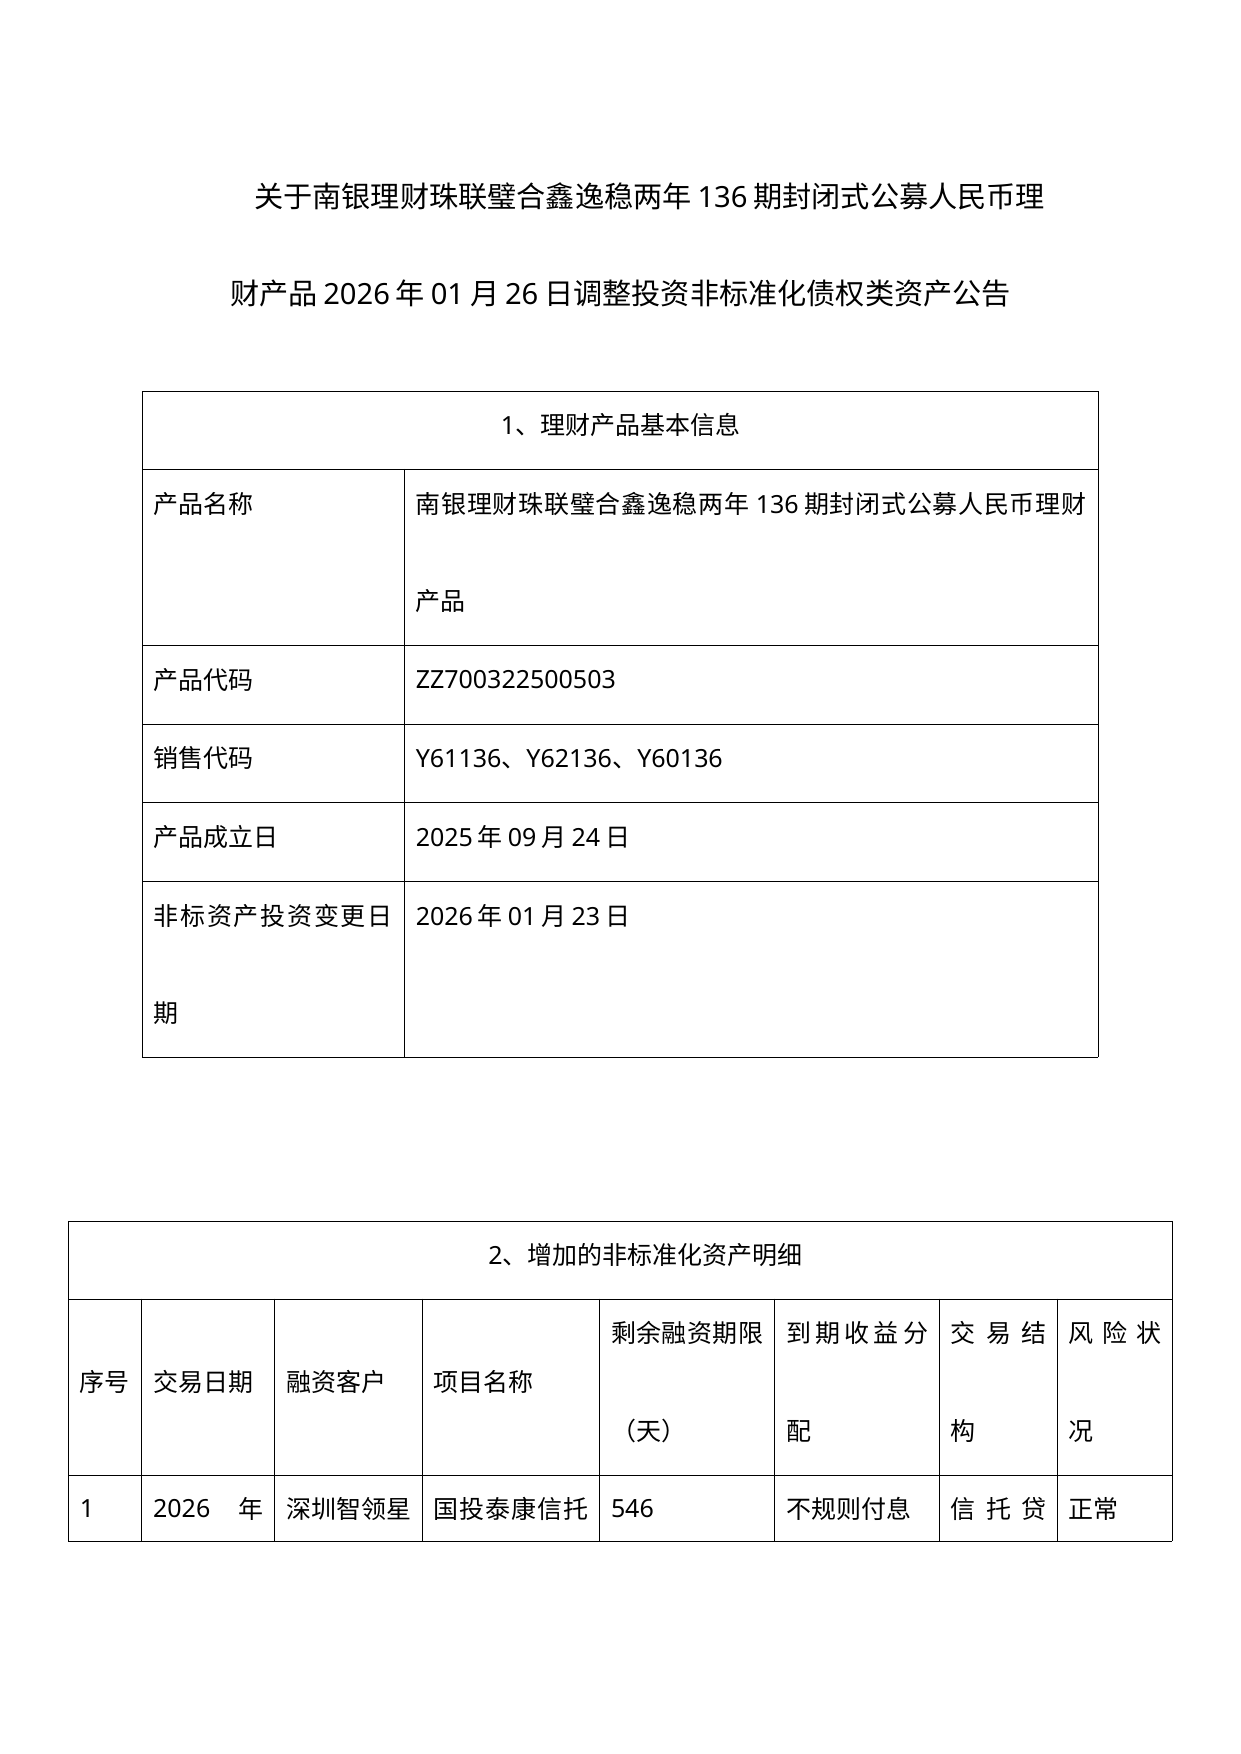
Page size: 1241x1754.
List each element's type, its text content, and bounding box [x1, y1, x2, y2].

table_cell 信托贷款 [940, 1476, 1057, 1541]
table_cell 1 [69, 1476, 141, 1541]
table_cell 到期收益分配 [775, 1300, 939, 1474]
table_cell 风险状况 [1058, 1300, 1172, 1474]
table_cell 深圳智领星辰科技有限公司 [275, 1476, 422, 1541]
table_cell 2026年01月23日 [142, 1476, 274, 1541]
table_cell 项目名称 [423, 1300, 599, 1474]
table_cell 546 [600, 1476, 774, 1541]
table_cell 销售代码 [143, 725, 404, 802]
table_cell 2026年01月23日 [405, 882, 1098, 1057]
table_cell 交易日期 [142, 1300, 274, 1474]
table_cell 剩余融资期限（天） [600, 1300, 774, 1474]
table_cell 产品代码 [143, 646, 404, 723]
table_cell 融资客户 [275, 1300, 422, 1474]
table_cell 产品名称 [143, 470, 404, 645]
table_cell Y61136、Y62136、Y60136 [405, 725, 1098, 802]
table_header 2、增加的非标准化资产明细 [69, 1222, 1172, 1298]
text 关于南银理财珠联璧合鑫逸稳两年136期封闭式公募人民币理财产品2026年01月26日调整投资非标准化债权类资产公告 [187, 162, 1053, 324]
table_cell 正常 [1058, 1476, 1172, 1541]
table_cell 不规则付息 [775, 1476, 939, 1541]
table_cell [423, 1476, 599, 1541]
table_cell 交易结构 [940, 1300, 1057, 1474]
table_cell 产品成立日 [143, 803, 404, 881]
table_cell 2025年09月24日 [405, 803, 1098, 881]
table_cell 序号 [69, 1300, 141, 1474]
table_cell 南银理财珠联璧合鑫逸稳两年136期封闭式公募人民币理财产品 [405, 470, 1098, 645]
table_cell ZZ700322500503 [405, 646, 1098, 723]
table_header 1、理财产品基本信息 [143, 392, 1098, 469]
table_cell 非标资产投资变更日期 [143, 882, 404, 1057]
